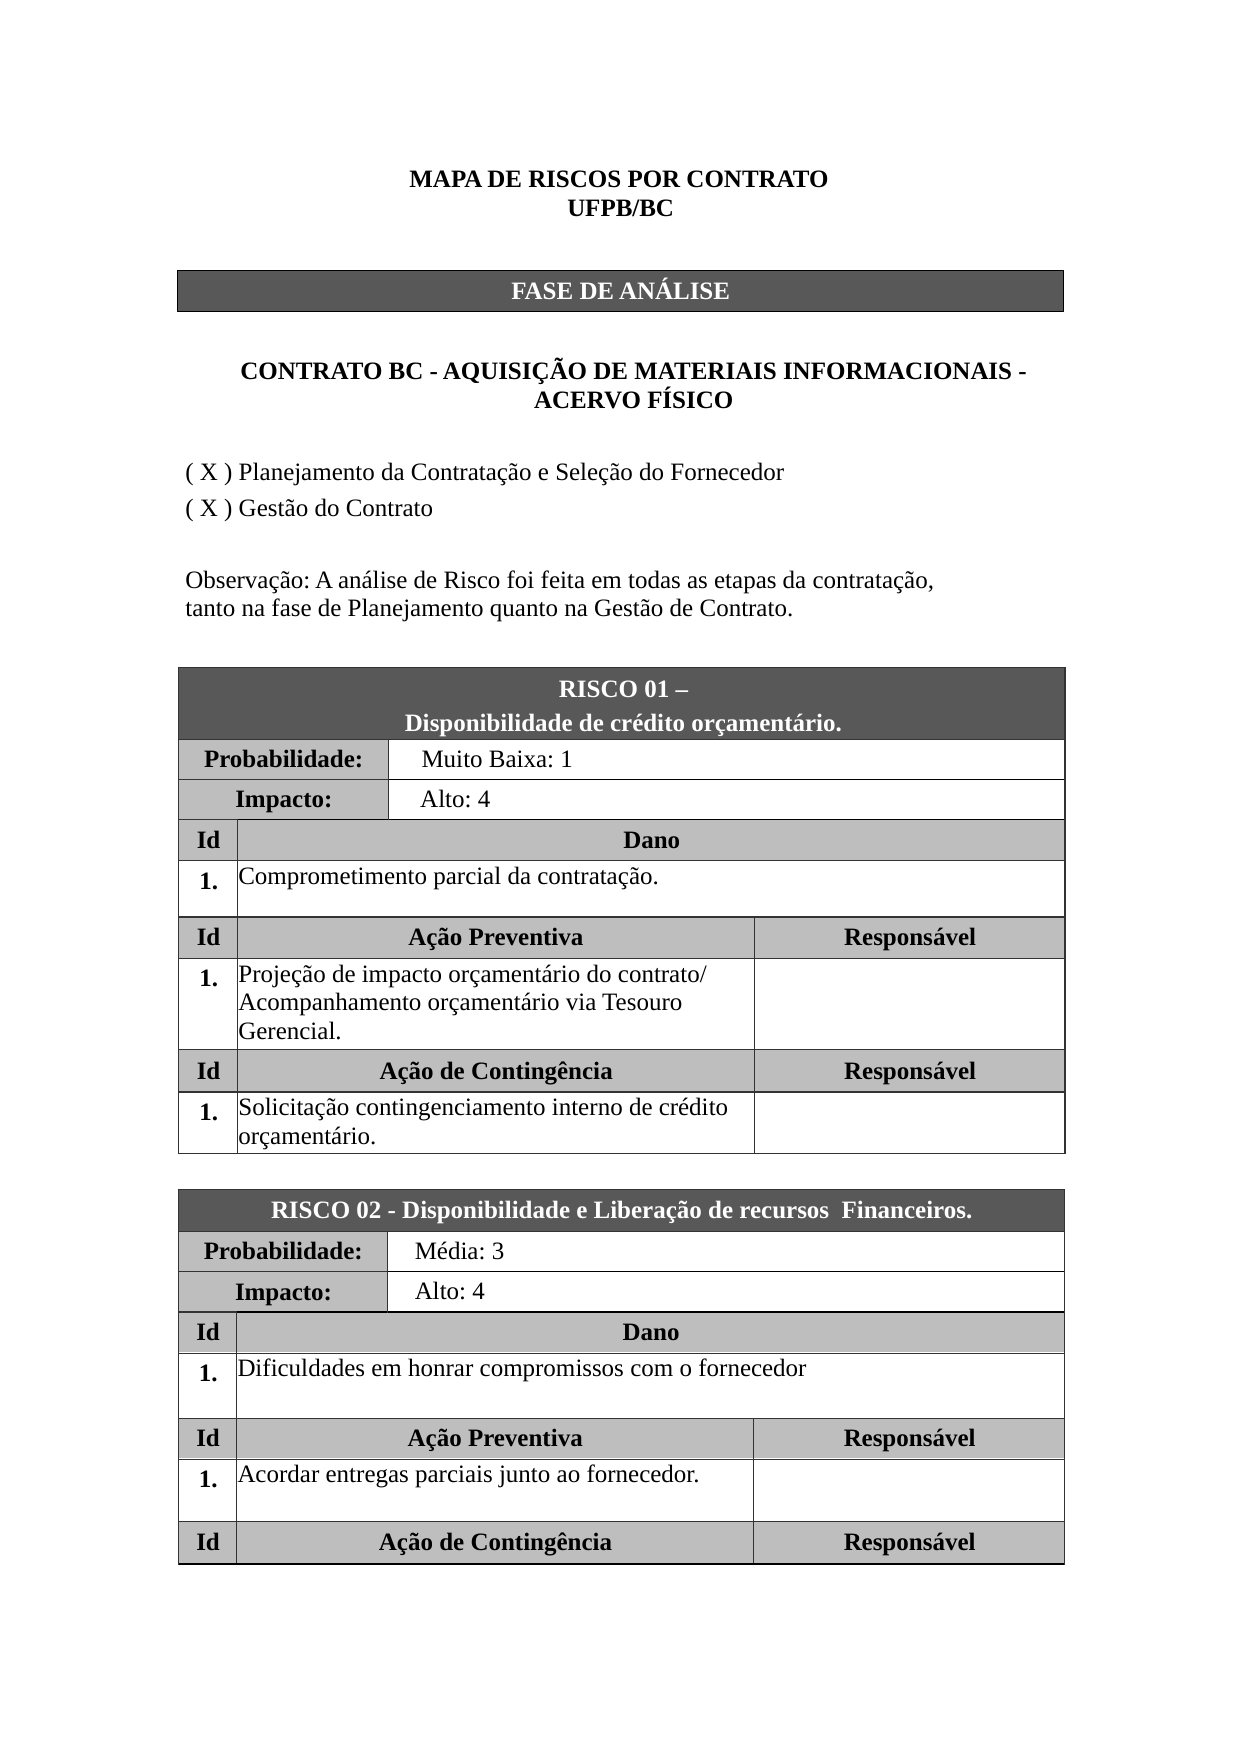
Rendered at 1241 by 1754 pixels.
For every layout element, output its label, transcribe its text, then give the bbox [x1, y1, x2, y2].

table_cell Id [179, 1522, 236, 1563]
table_cell 1. [179, 1460, 236, 1521]
table_cell Dano [237, 1313, 1064, 1352]
table_cell 1. [179, 1093, 237, 1153]
text ( X ) Planejamento da Contratação e Seleção do Fornecedor [185, 457, 1082, 486]
text CONTRATO BC - AQUISIÇÃO DE MATERIAIS INFORMACIONAIS - ACERVO FÍSICO [185, 356, 1082, 414]
table_cell [755, 959, 1064, 1049]
table_cell Id [179, 1050, 237, 1091]
table_cell Ação de Contingência [238, 1050, 754, 1091]
table_cell Ação Preventiva [237, 1419, 753, 1458]
table_cell Ação Preventiva [238, 918, 754, 958]
table_cell Impacto: [179, 1272, 387, 1311]
table_cell Solicitação contingenciamento interno de crédito orçamentário. [238, 1093, 754, 1153]
table_cell Id [179, 1313, 236, 1352]
table_cell [755, 1093, 1064, 1153]
table_cell Projeção de impacto orçamentário do contrato/ Acompanhamento orçamentário via Tesouro Gerencial. [238, 959, 754, 1049]
table_cell Responsável [754, 1522, 1064, 1563]
table_cell Dificuldades em honrar compromissos com o fornecedor [237, 1354, 1064, 1417]
text MAPA DE RISCOS POR CONTRATO [314, 164, 923, 193]
table_cell 1. [179, 959, 237, 1049]
table_cell Responsável [755, 1050, 1064, 1091]
table_cell Id [179, 1419, 236, 1458]
table_cell Id [179, 918, 237, 958]
text UFPB/BC [317, 193, 923, 222]
table_cell Responsável [754, 1419, 1064, 1458]
table_header RISCO 02 - Disponibilidade e Liberação de recursos Financeiros. [179, 1190, 1064, 1231]
table_cell Alto: 4 [388, 1272, 1064, 1311]
table_cell Responsável [755, 918, 1064, 958]
table_cell Dano [238, 820, 1064, 860]
table_cell Id [179, 820, 237, 860]
text ( X ) Gestão do Contrato [185, 493, 1082, 522]
table_cell 1. [179, 861, 237, 916]
table_cell Alto: 4 [389, 780, 1064, 819]
table_cell Probabilidade: [179, 1232, 387, 1271]
table_cell [754, 1460, 1064, 1521]
table_cell Acordar entregas parciais junto ao fornecedor. [237, 1460, 753, 1521]
text Observação: A análise de Risco foi feita em todas as etapas da contratação, tanto na fase de Planejamento quanto na Gestão de Contrato. [185, 565, 972, 622]
table_cell Probabilidade: [179, 740, 388, 779]
table_header RISCO 01 – Disponibilidade de crédito orçamentário. [179, 668, 1064, 739]
table_cell Impacto: [179, 780, 388, 819]
table_cell Muito Baixa: 1 [389, 740, 1064, 779]
table_cell Comprometimento parcial da contratação. [238, 861, 1064, 916]
table_cell Ação de Contingência [237, 1522, 753, 1563]
table_cell 1. [179, 1354, 236, 1417]
table_cell Média: 3 [388, 1232, 1064, 1271]
